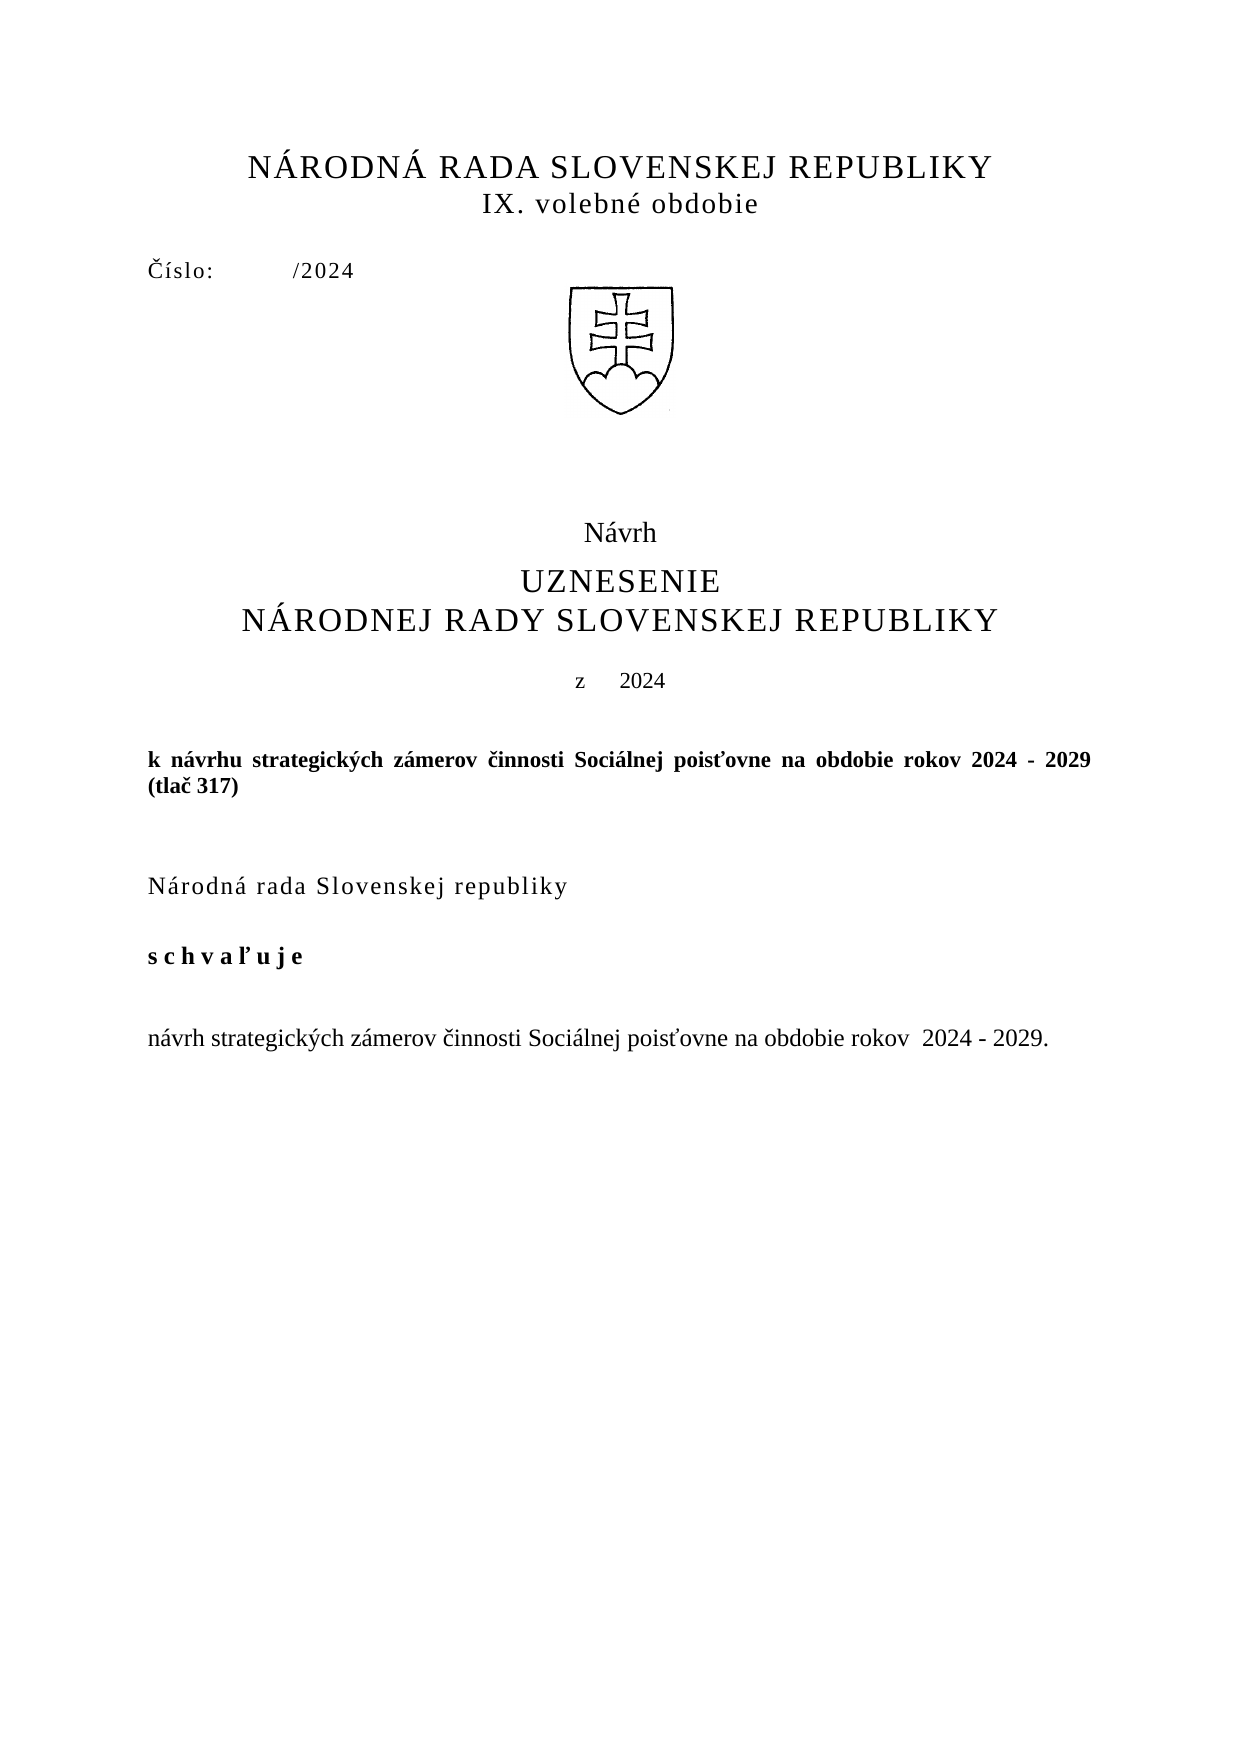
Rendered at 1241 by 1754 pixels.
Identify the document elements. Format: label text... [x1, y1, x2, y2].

text s c h v a ľ u j e [148, 941, 1093, 969]
text Návrh [148, 516, 1093, 549]
subtitle NÁRODNÁ RADA SLOVENSKEJ REPUBLIKY [148, 148, 1093, 186]
text Číslo: /2024 [148, 257, 1093, 283]
text k návrhu strategických zámerov činnosti Sociálnej poisťovne na obdobie rokov 2024 - 2029 (tlač 317) [148, 746, 1093, 799]
subtitle NÁRODNEJ RADY SLOVENSKEJ REPUBLIKY [148, 600, 1093, 638]
text z 2024 [148, 667, 1093, 693]
subtitle UZNESENIE [148, 562, 1093, 600]
text návrh strategických zámerov činnosti Sociálnej poisťovne na obdobie rokov 2024 - 2029. [148, 1023, 1093, 1052]
subtitle IX. volebné obdobie [148, 186, 1093, 219]
subtitle Národná rada Slovenskej republiky [148, 871, 1093, 899]
picture [563, 283, 677, 418]
